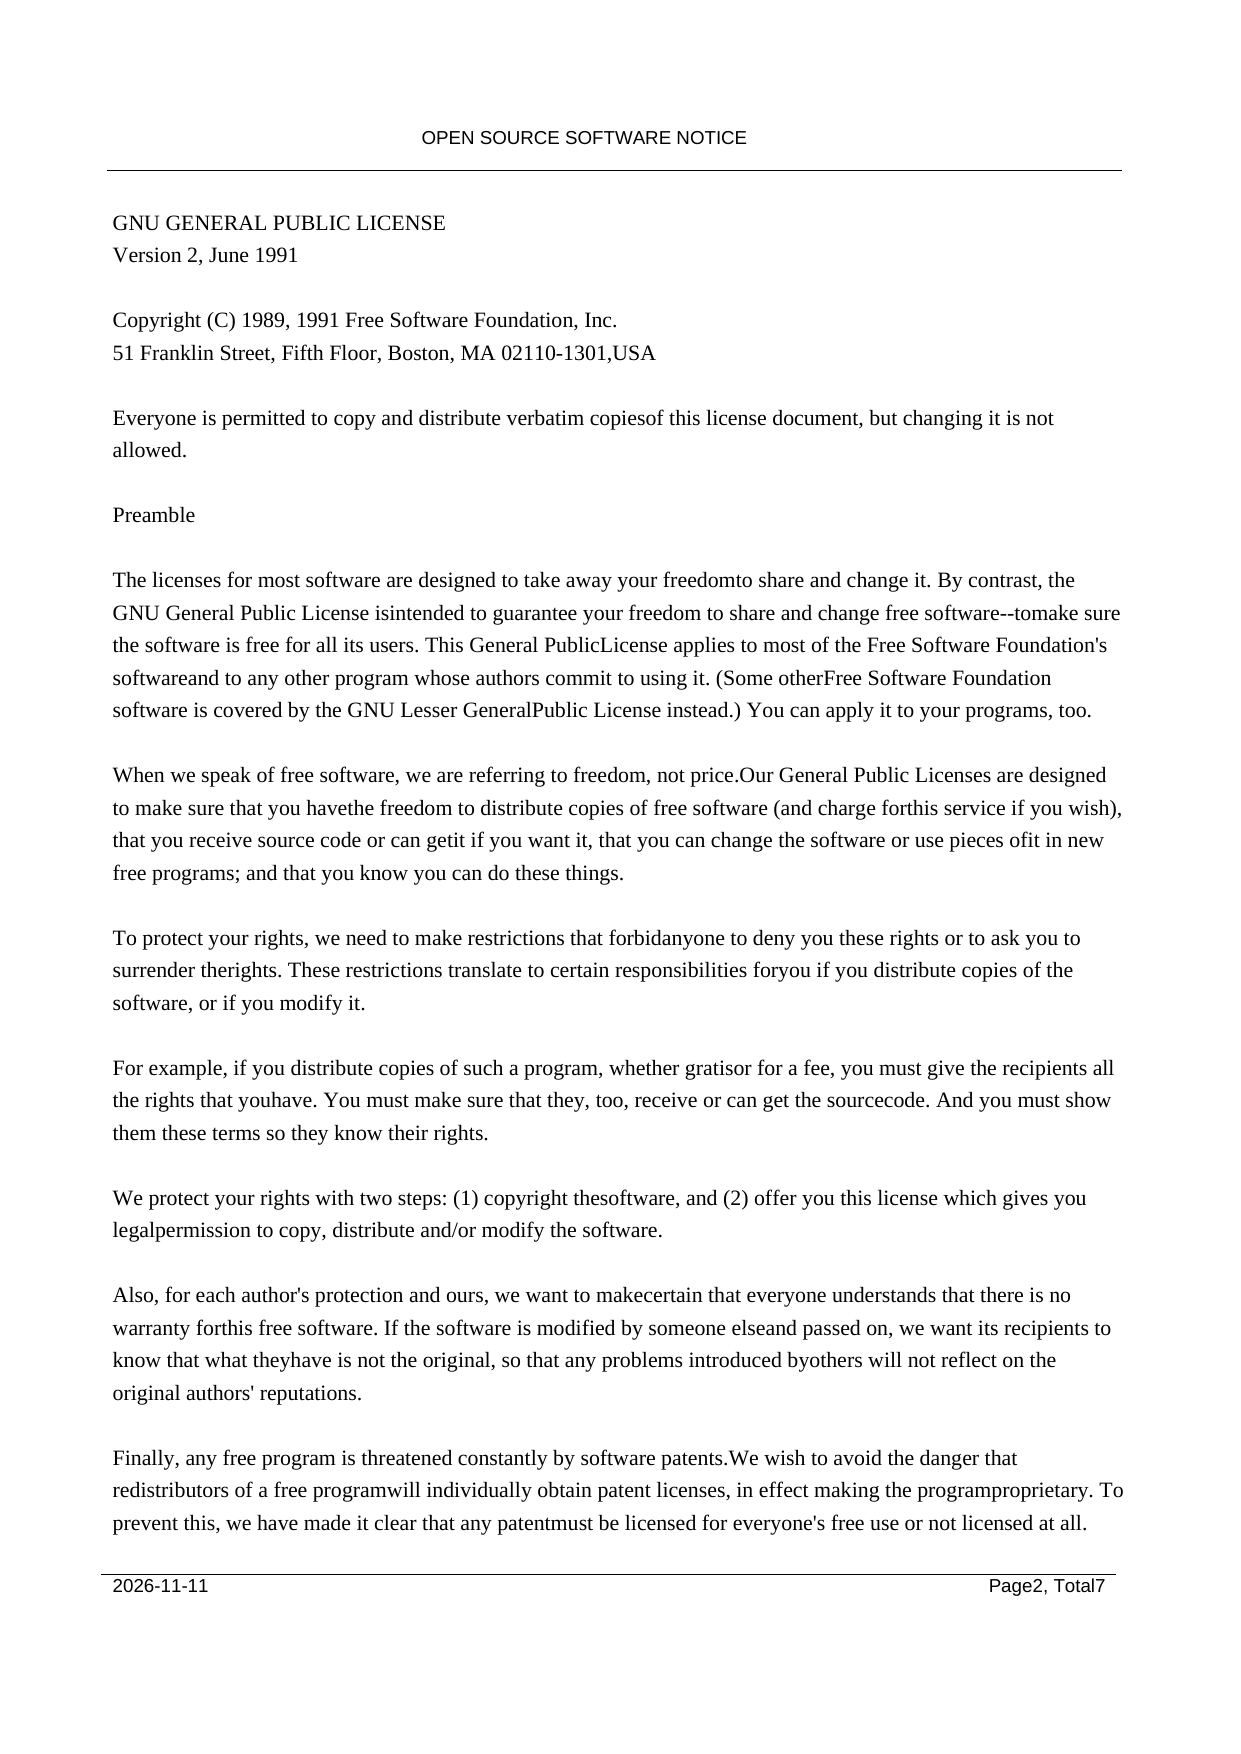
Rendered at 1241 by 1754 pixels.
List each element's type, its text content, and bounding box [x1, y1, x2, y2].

text Preamble [112, 499, 1128, 531]
text To protect your rights, we need to make restrictions that forbidanyone to deny you these rights or to ask you to surrender therights. These restrictions translate to certain responsibilities foryou if you distribute copies of the software, or if you modify it. [112, 921, 1128, 1019]
text We protect your rights with two steps: (1) copyright thesoftware, and (2) offer you this license which gives you legalpermission to copy, distribute and/or modify the software. [112, 1181, 1128, 1246]
text The licenses for most software are designed to take away your freedomto share and change it. By contrast, the GNU General Public License isintended to guarantee your freedom to share and change free software--tomake sure the software is free for all its users. This General PublicLicense applies to most of the Free Software Foundation's softwareand to any other program whose authors commit to using it. (Some otherFree Software Foundation software is covered by the GNU Lesser GeneralPublic License instead.) You can apply it to your programs, too. [112, 564, 1128, 726]
text Version 2, June 1991 [112, 239, 1128, 271]
text Also, for each author's protection and ours, we want to makecertain that everyone understands that there is no warranty forthis free software. If the software is modified by someone elseand passed on, we want its recipients to know that what theyhave is not the original, so that any problems introduced byothers will not reflect on the original authors' reputations. [112, 1279, 1128, 1409]
text Finally, any free program is threatened constantly by software patents.We wish to avoid the danger that redistributors of a free programwill individually obtain patent licenses, in effect making the programproprietary. To prevent this, we have made it clear that any patentmust be licensed for everyone's free use or not licensed at all. [112, 1441, 1128, 1539]
text For example, if you distribute copies of such a program, whether gratisor for a fee, you must give the recipients all the rights that youhave. You must make sure that they, too, receive or can get the sourcecode. And you must show them these terms so they know their rights. [112, 1051, 1128, 1149]
text Everyone is permitted to copy and distribute verbatim copiesof this license document, but changing it is not allowed. [112, 401, 1128, 466]
text GNU GENERAL PUBLIC LICENSE [112, 206, 1128, 239]
text When we speak of free software, we are referring to freedom, not price.Our General Public Licenses are designed to make sure that you havethe freedom to distribute copies of free software (and charge forthis service if you wish), that you receive source code or can getit if you want it, that you can change the software or use pieces ofit in new free programs; and that you know you can do these things. [112, 759, 1128, 889]
text Copyright (C) 1989, 1991 Free Software Foundation, Inc. [112, 304, 1128, 336]
text 51 Franklin Street, Fifth Floor, Boston, MA 02110-1301,USA [112, 336, 1128, 369]
